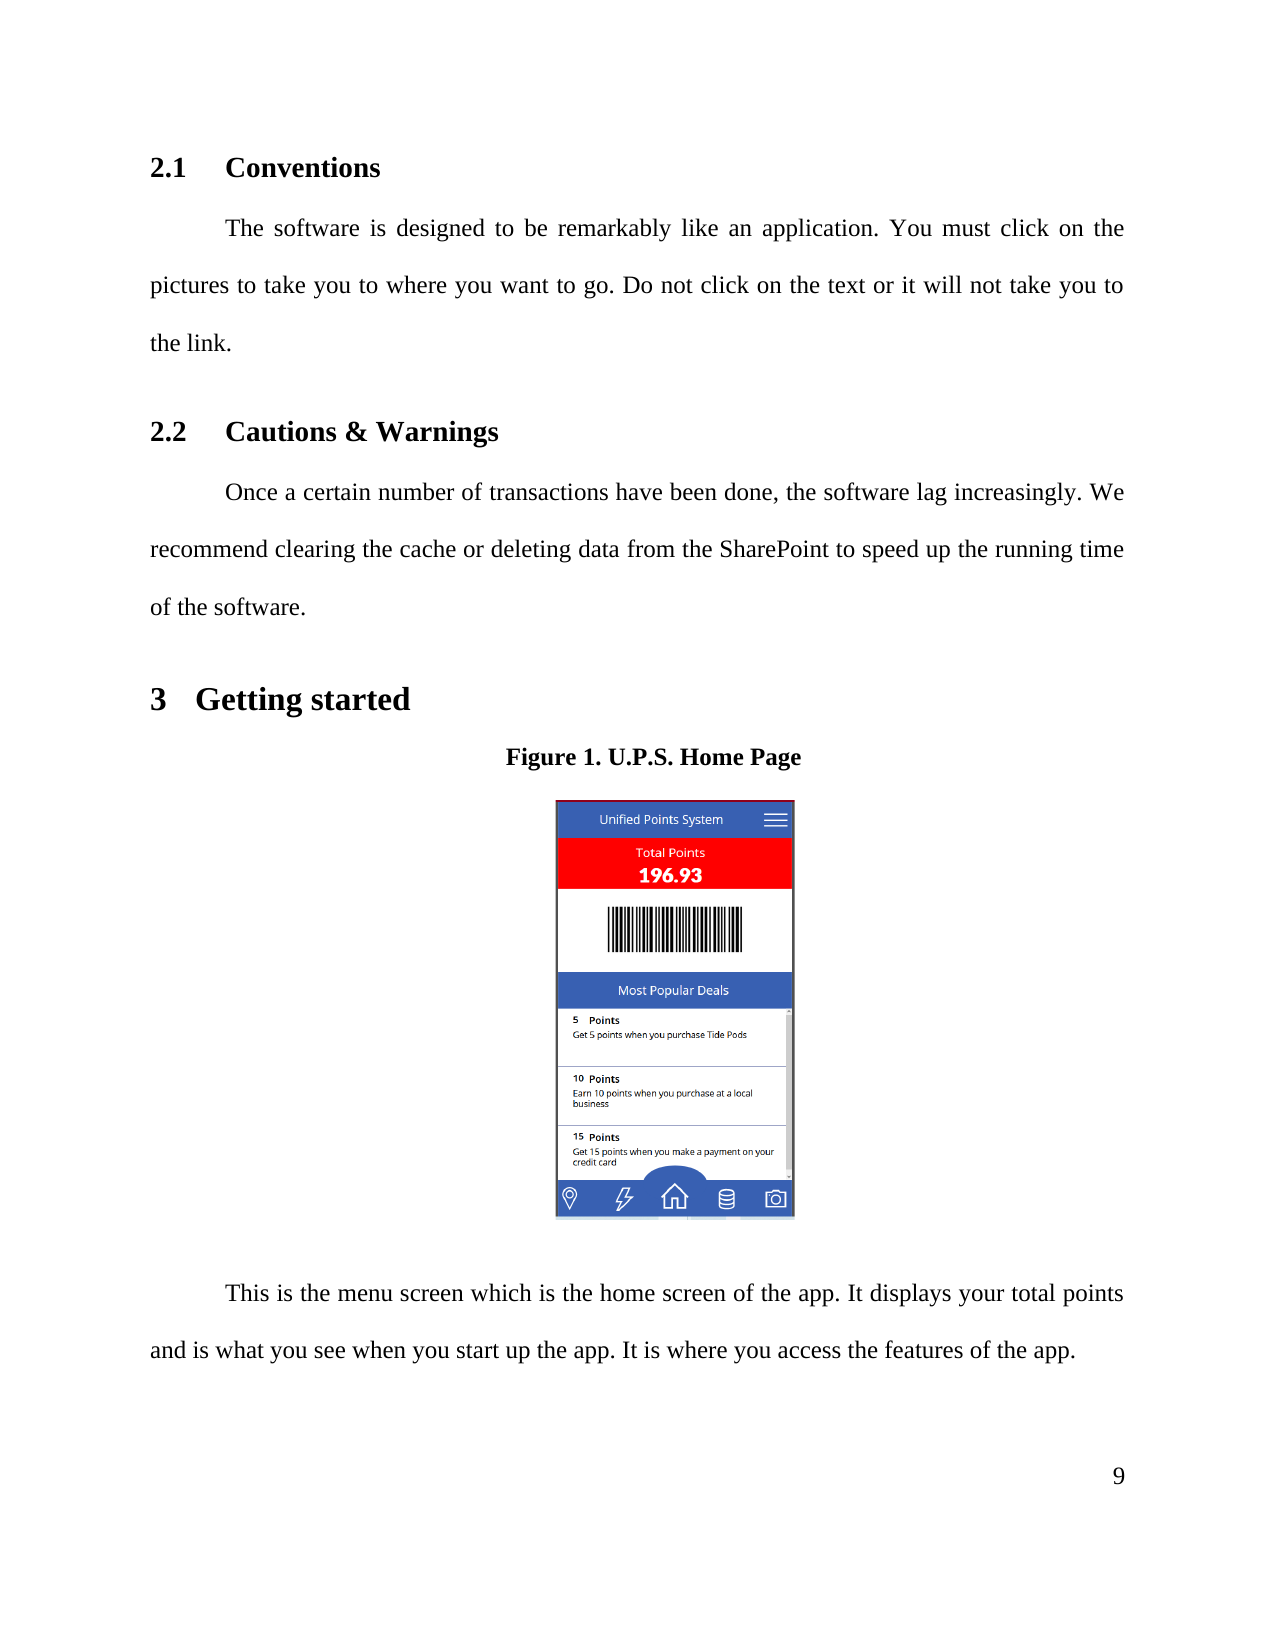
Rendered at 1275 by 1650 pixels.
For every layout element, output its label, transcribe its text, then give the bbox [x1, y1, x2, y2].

subtitle Cautions & Warnings [150, 414, 1125, 448]
text The software is designed to be remarkably like an application. You must click on the pictures to take you to where you want to go. Do not click on the text or it will not take you to the link. [150, 213, 1125, 356]
subtitle Conventions [150, 150, 1125, 183]
subtitle Figure 1. U.P.S. Home Page [506, 742, 1125, 771]
subtitle Getting started [150, 679, 1125, 717]
picture [555, 800, 795, 1220]
text Once a certain number of transactions have been done, the software lag increasingly. We recommend clearing the cache or deleting data from the SharePoint to speed up the running time of the software. [150, 477, 1125, 621]
text This is the menu screen which is the home screen of the app. It displays your total points and is what you see when you start up the app. It is where you access the features of the app. [150, 1278, 1125, 1364]
